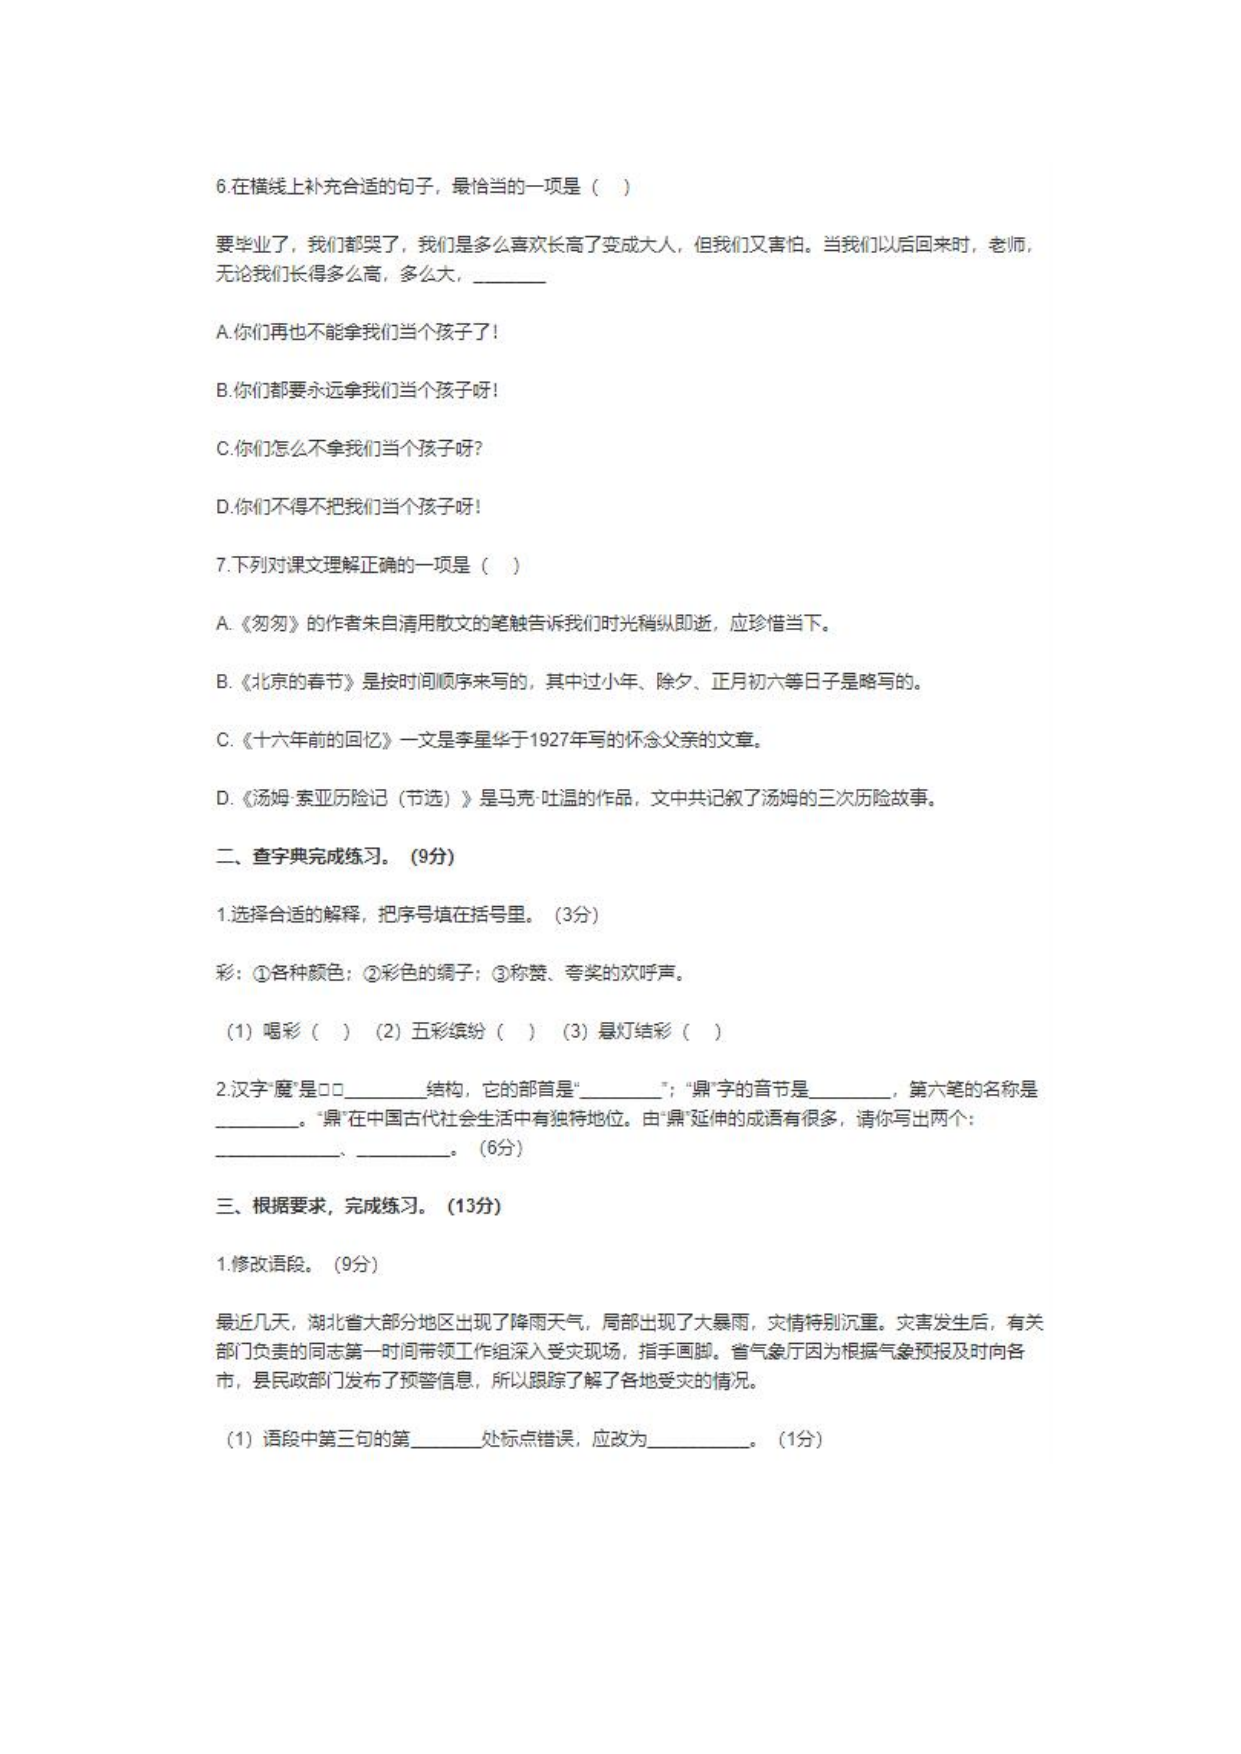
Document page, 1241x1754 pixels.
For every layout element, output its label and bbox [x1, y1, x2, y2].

picture [187, 162, 1053, 1464]
